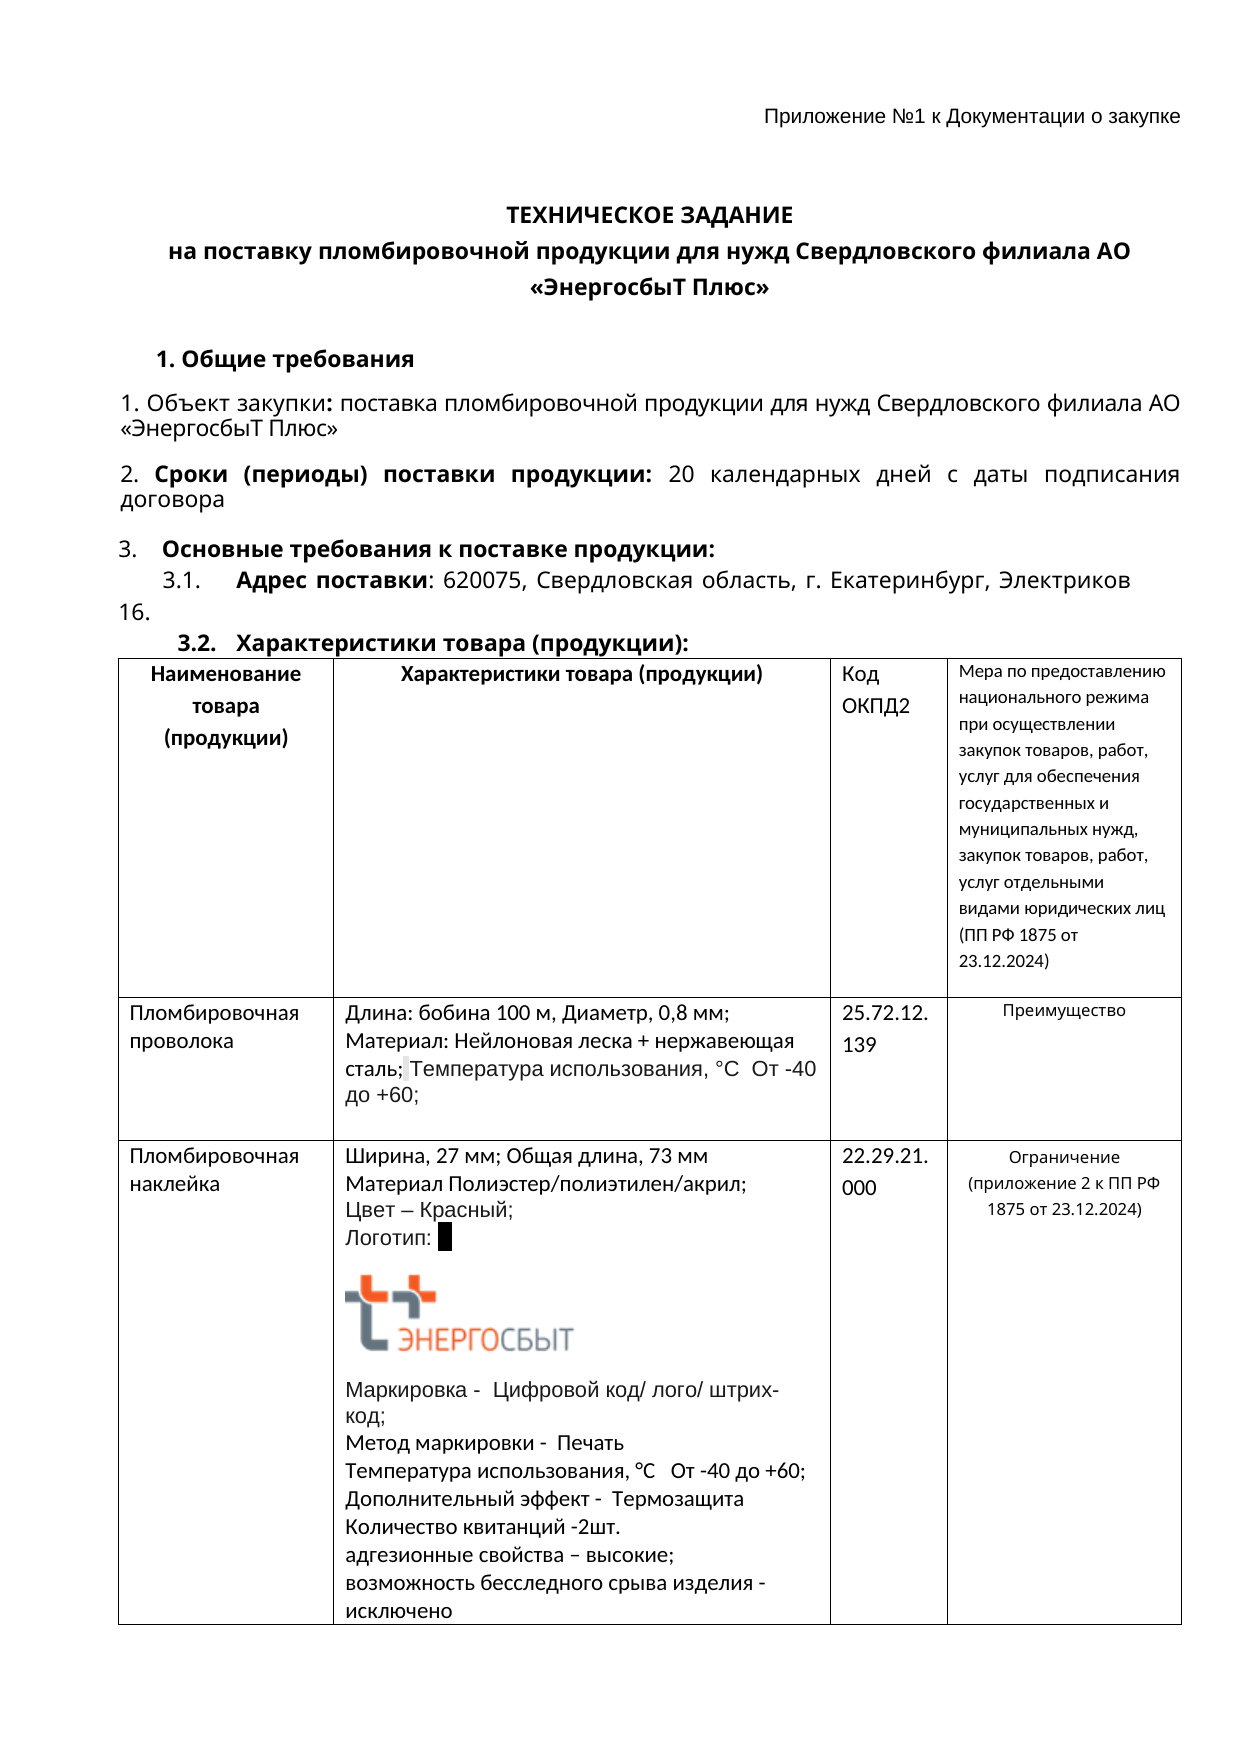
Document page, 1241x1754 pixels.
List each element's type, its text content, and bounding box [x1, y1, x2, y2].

text Приложение №1 к Документации о закупке [118, 103, 1181, 127]
table_cell 25.72.12.139 [831, 998, 947, 1140]
table_cell Ограничение (приложение 2 к ПП РФ 1875 от 23.12.2024) [948, 1141, 1181, 1624]
picture [345, 1250, 597, 1378]
table_cell Длина: бобина 100 м, Диаметр, 0,8 мм; Материал: Нейлоновая леска + нержавеющая сталь; Температура использования, °C От -40 до +60; [334, 998, 830, 1140]
table_cell Пломбировочная наклейка [119, 1141, 333, 1624]
list Характеристики товара (продукции): [118, 627, 1131, 658]
text 1. Общие требования [156, 343, 1181, 374]
list Адрес поставки: 620075, Свердловская область, г. Екатеринбург, Электриков 16. [118, 564, 1131, 627]
table_header Наименование товара (продукции) [119, 659, 333, 997]
table_cell Ширина, 27 мм; Общая длина, 73 мм Материал Полиэстер/полиэтилен/акрил; Цвет – Красный; Логотип: :: Маркировка - Цифровой код/ лого/ штрих-код; Метод маркировки - Печать Температура использования, °C От -40 до +60; Дополнительный эффект - Термозащита Количество квитанций -2шт. адгезионные свойства – высокие; возможность бесследного срыва изделия - исключено [334, 1141, 830, 1624]
text 1. Объект закупки: поставка пломбировочной продукции для нужд Свердловского филиала АО «ЭнергосбыТ Плюс» [120, 391, 1181, 441]
table_cell Преимущество [948, 998, 1181, 1140]
table_cell 22.29.21.000 [831, 1141, 947, 1624]
list Основные требования к поставке продукции: [118, 533, 1131, 564]
table_header Код ОКПД2 [831, 659, 947, 997]
text ТЕХНИЧЕСКОЕ ЗАДАНИЕ [118, 199, 1181, 231]
text на поставку пломбировочной продукции для нужд Свердловского филиала АО «ЭнергосбыТ Плюс» [118, 235, 1181, 302]
table_header Характеристики товара (продукции) [334, 659, 830, 997]
text 2. Сроки (периоды) поставки продукции: 20 календарных дней с даты подписания договора [120, 462, 1181, 512]
table_header Мера по предоставлению национального режима при осуществлении закупок товаров, работ, услуг для обеспечения государственных и муниципальных нужд, закупок товаров, работ, услуг отдельными видами юридических лиц (ПП РФ 1875 от 23.12.2024) [948, 659, 1181, 997]
table_cell Пломбировочная проволока [119, 998, 333, 1140]
